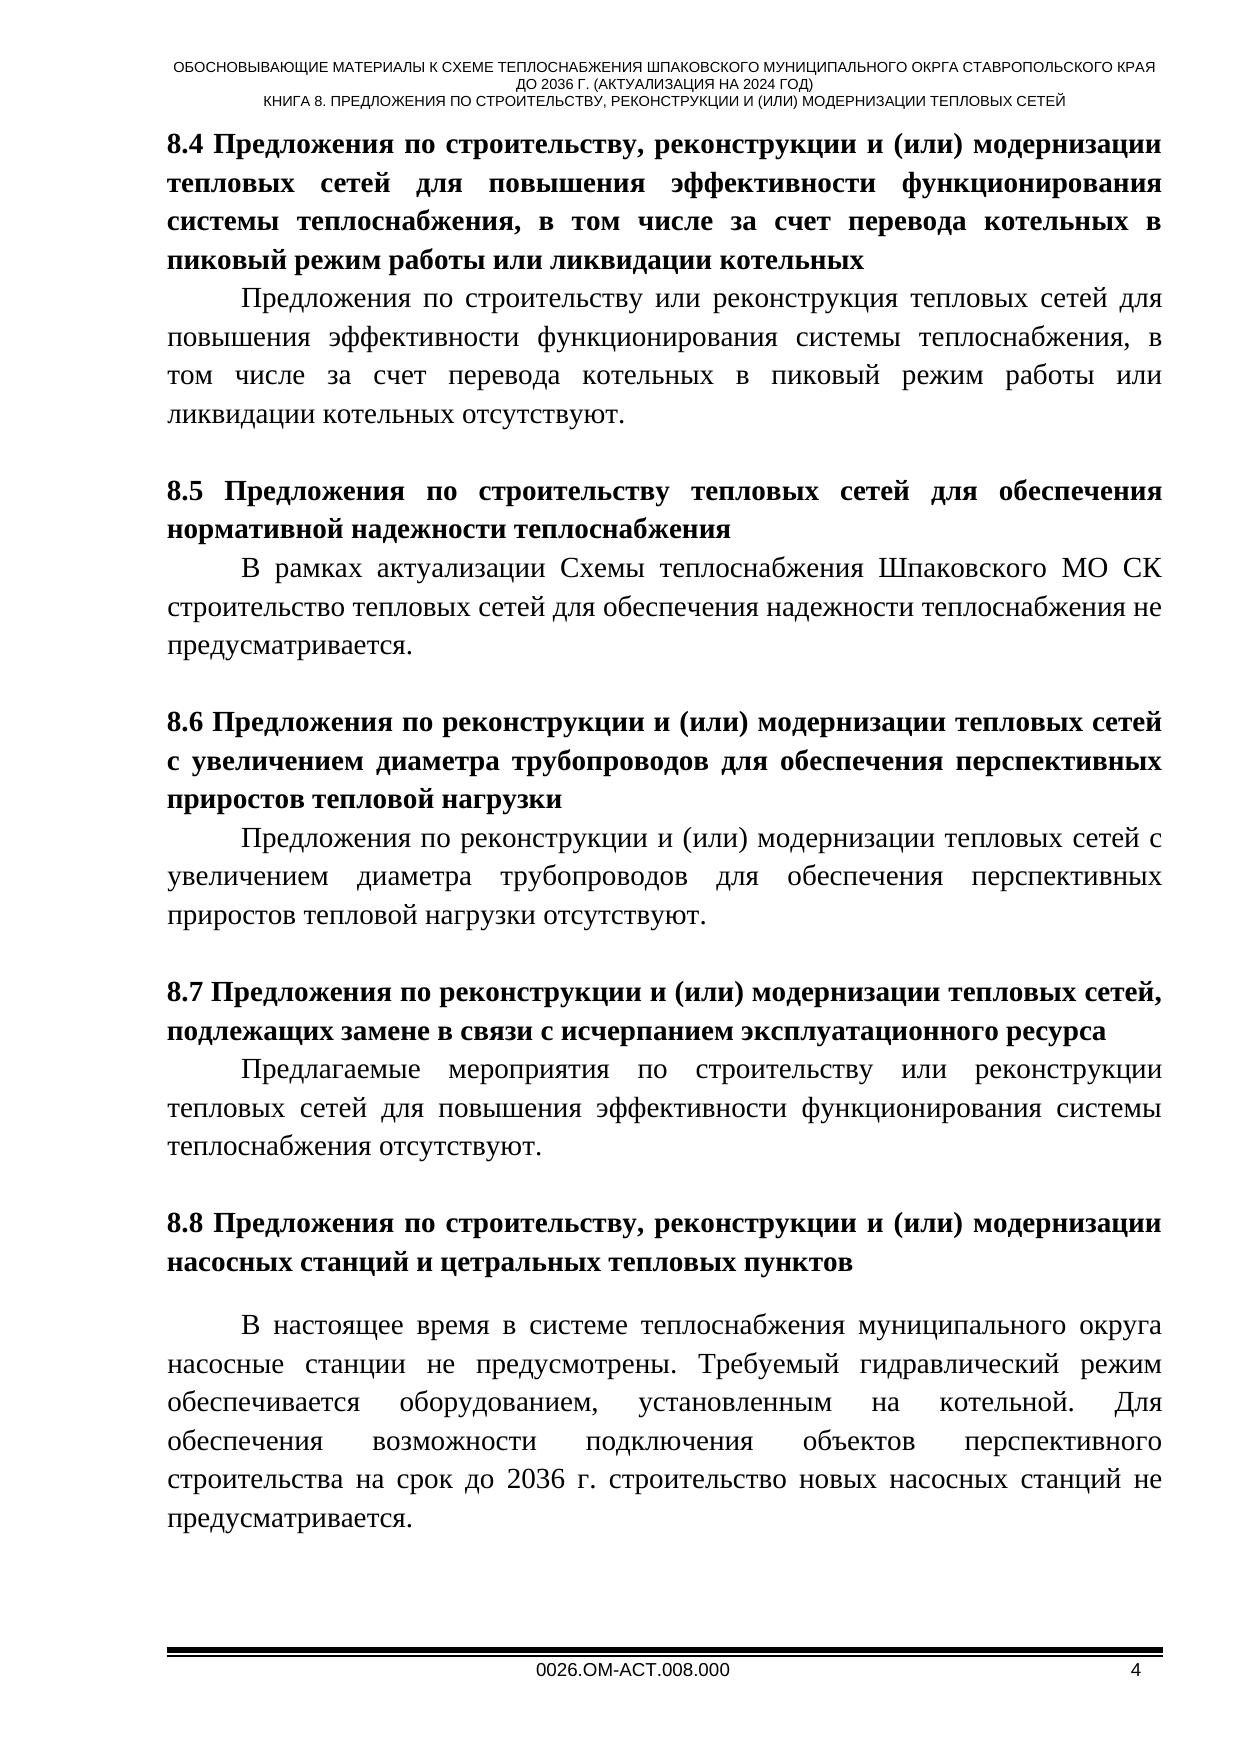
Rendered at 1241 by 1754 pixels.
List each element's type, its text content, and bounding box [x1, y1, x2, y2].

text Предлагаемые мероприятия по строительству или реконструкции тепловых сетей для повышения эффективности функционирования системы теплоснабжения отсутствуют. [167, 1051, 1163, 1162]
text 8.4 Предложения по строительству, реконструкции и (или) модернизации тепловых сетей для повышения эффективности функционирования системы теплоснабжения, в том числе за счет перевода котельных в пиковый режим работы или ликвидации котельных [167, 126, 1163, 275]
text 8.5 Предложения по строительству тепловых сетей для обеспечения нормативной надежности теплоснабжения [167, 473, 1163, 545]
text 8.7 Предложения по реконструкции и (или) модернизации тепловых сетей, подлежащих замене в связи с исчерпанием эксплуатационного ресурса [167, 974, 1163, 1046]
text 8.6 Предложения по реконструкции и (или) модернизации тепловых сетей с увеличением диаметра трубопроводов для обеспечения перспективных приростов тепловой нагрузки [167, 704, 1163, 815]
text В рамках актуализации Схемы теплоснабжения Шпаковского МО СК строительство тепловых сетей для обеспечения надежности теплоснабжения не предусматривается. [167, 550, 1163, 661]
text Предложения по строительству или реконструкция тепловых сетей для повышения эффективности функционирования системы теплоснабжения, в том числе за счет перевода котельных в пиковый режим работы или ликвидации котельных отсутствуют. [167, 280, 1163, 429]
text В настоящее время в системе теплоснабжения муниципального округа насосные станции не предусмотрены. Требуемый гидравлический режим обеспечивается оборудованием, установленным на котельной. Для обеспечения возможности подключения объектов перспективного строительства на срок до 2036 г. строительство новых насосных станций не предусматривается. [167, 1307, 1163, 1534]
text Предложения по реконструкции и (или) модернизации тепловых сетей с увеличением диаметра трубопроводов для обеспечения перспективных приростов тепловой нагрузки отсутствуют. [167, 820, 1163, 931]
text 8.8 Предложения по строительству, реконструкции и (или) модернизации насосных станций и цетральных тепловых пунктов [167, 1205, 1163, 1277]
